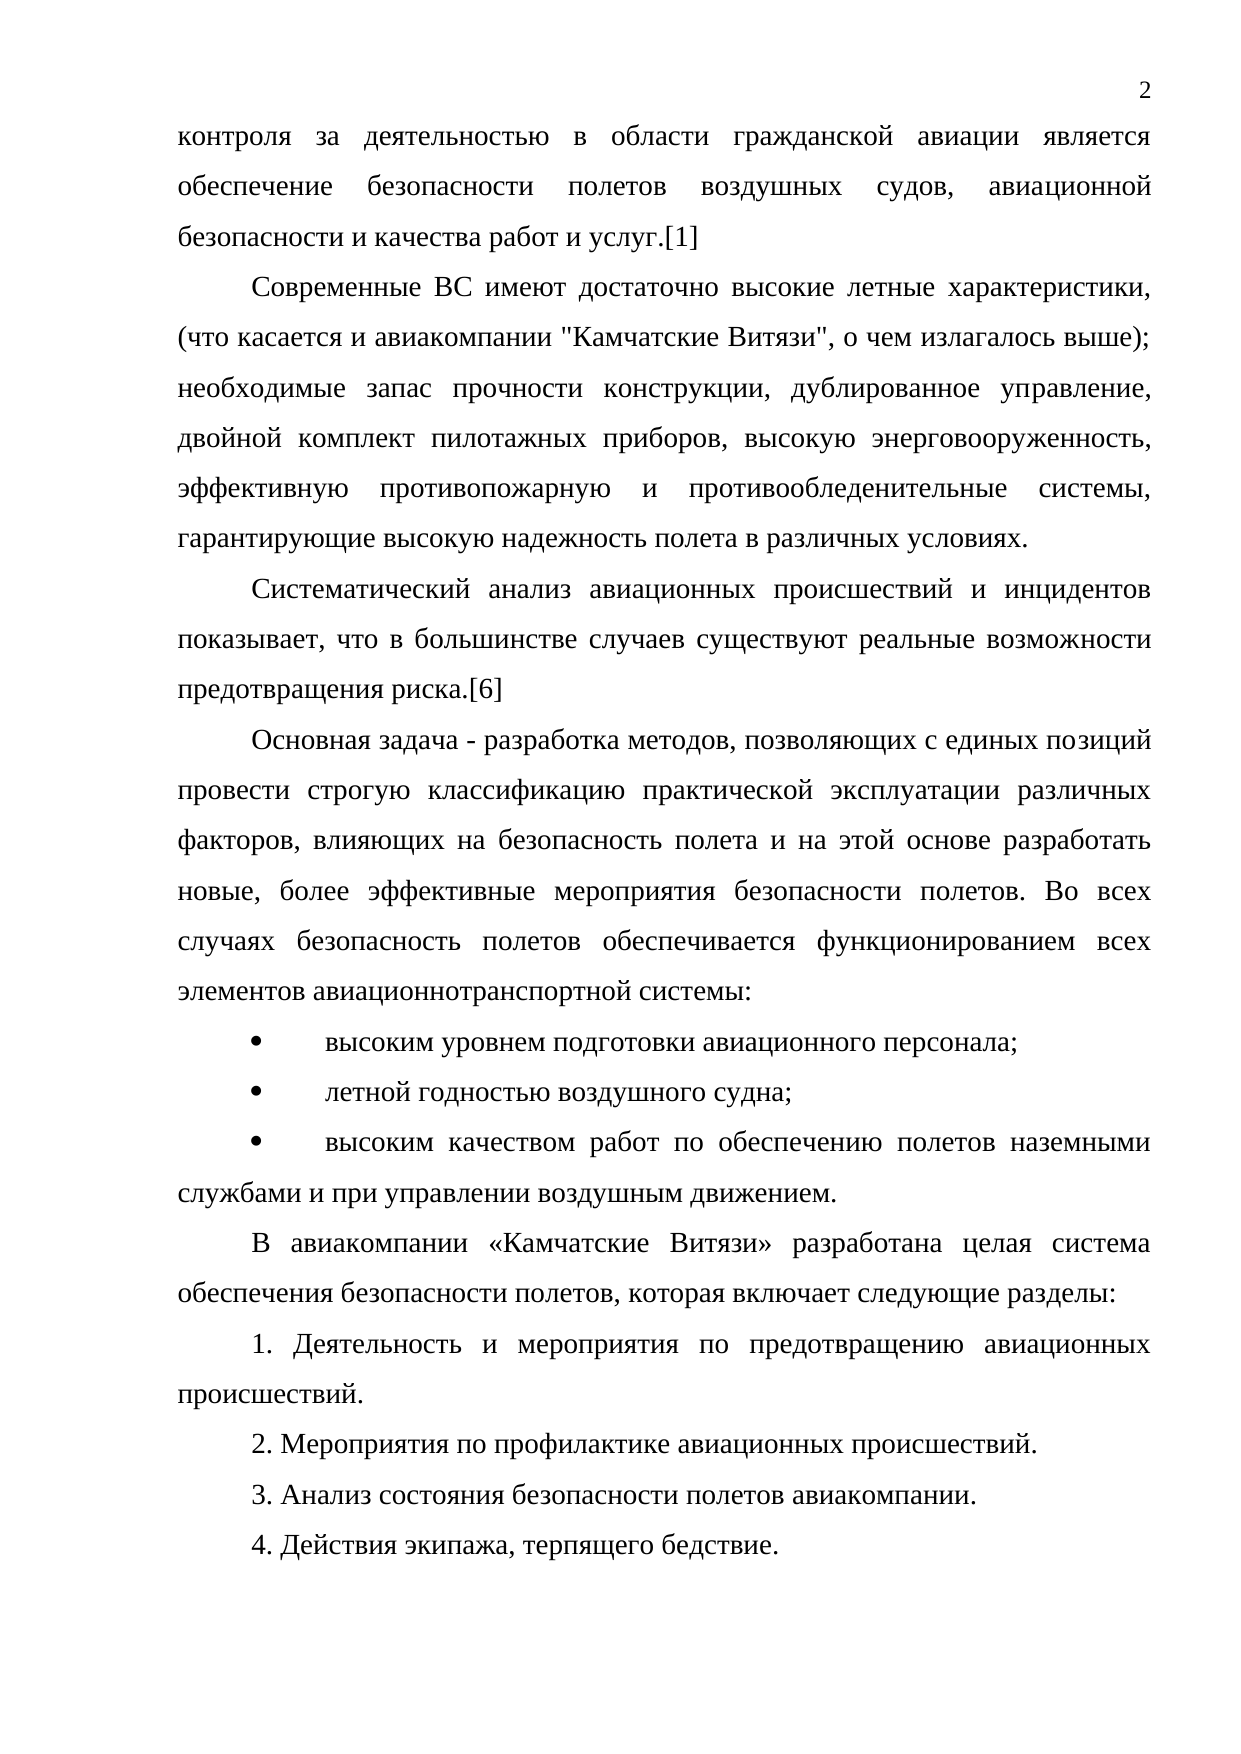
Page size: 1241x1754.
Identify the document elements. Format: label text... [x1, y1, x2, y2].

text В авиакомпании «Камчатские Витязи» разработана целая система обеспечения безопасности полетов, которая включает следующие разделы: [177, 1225, 1152, 1309]
text Систематический анализ авиационных происшествий и инцидентов показывает, что в большинстве случаев существуют реальные возможности предотвращения риска.[6] [177, 571, 1152, 705]
list высоким уровнем подготовки авиационного персонала; [177, 1024, 1152, 1057]
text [177, 118, 1152, 252]
text 1. Деятельность и мероприятия по предотвращению авиационных происшествий. [177, 1326, 1152, 1410]
text Основная задача - разработка методов, позволяющих с единых позиций провести строгую классификацию практической эксплуатации различных факторов, влияющих на безопасность полета и на этой основе разработать новые, более эффективные мероприятия безопасности полетов. Во всех случаях безопасность полетов обеспечивается функционированием всех элементов авиационнотранспортной системы: [177, 722, 1152, 1007]
text 4. Действия экипажа, терпящего бедствие. [177, 1527, 1152, 1561]
list высоким качеством работ по обеспечению полетов наземными службами и при управлении воздушным движением. [177, 1124, 1152, 1208]
list летной годностью воздушного судна; [177, 1074, 1152, 1108]
text Современные ВС имеют достаточно высокие летные характеристики, (что касается и авиакомпании "Камчатские Витязи", о чем излагалось выше); необходимые запас прочности конструкции, дублированное управление, двойной комплект пилотажных приборов, высокую энерговооруженность, эффективную противопожарную и противообледенительные системы, гарантирующие высокую надежность полета в различных условиях. [177, 269, 1152, 554]
text 2. Мероприятия по профилактике авиационных происшествий. [177, 1427, 1152, 1460]
text 3. Анализ состояния безопасности полетов авиакомпании. [177, 1477, 1152, 1510]
